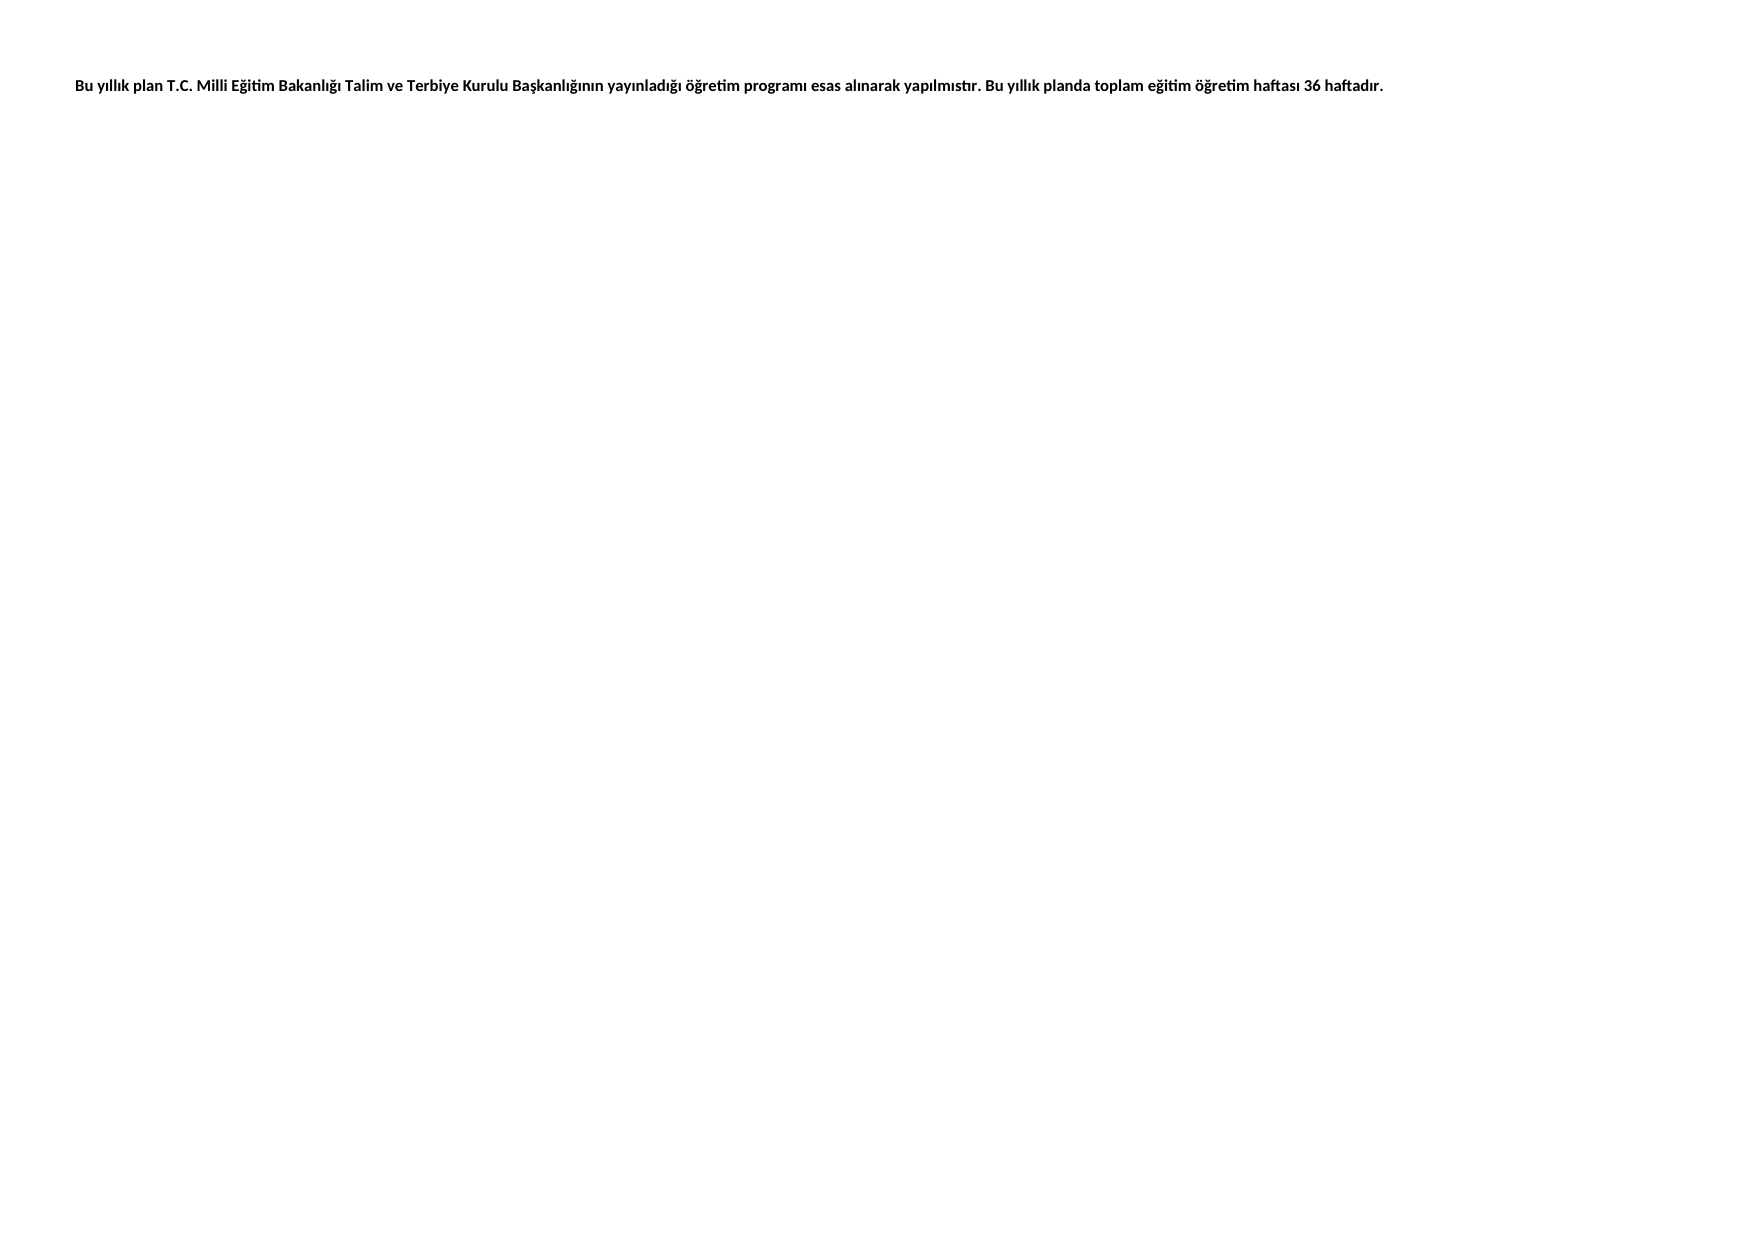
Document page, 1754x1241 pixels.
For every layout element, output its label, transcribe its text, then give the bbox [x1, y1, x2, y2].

text Bu yıllık plan T.C. Milli Eğitim Bakanlığı Talim ve Terbiye Kurulu Başkanlığının yayınladığı öğretim programı esas alınarak yapılmıstır. Bu yıllık planda toplam eğitim öğretim haftası 36 haftadır. [75, 75, 1679, 95]
